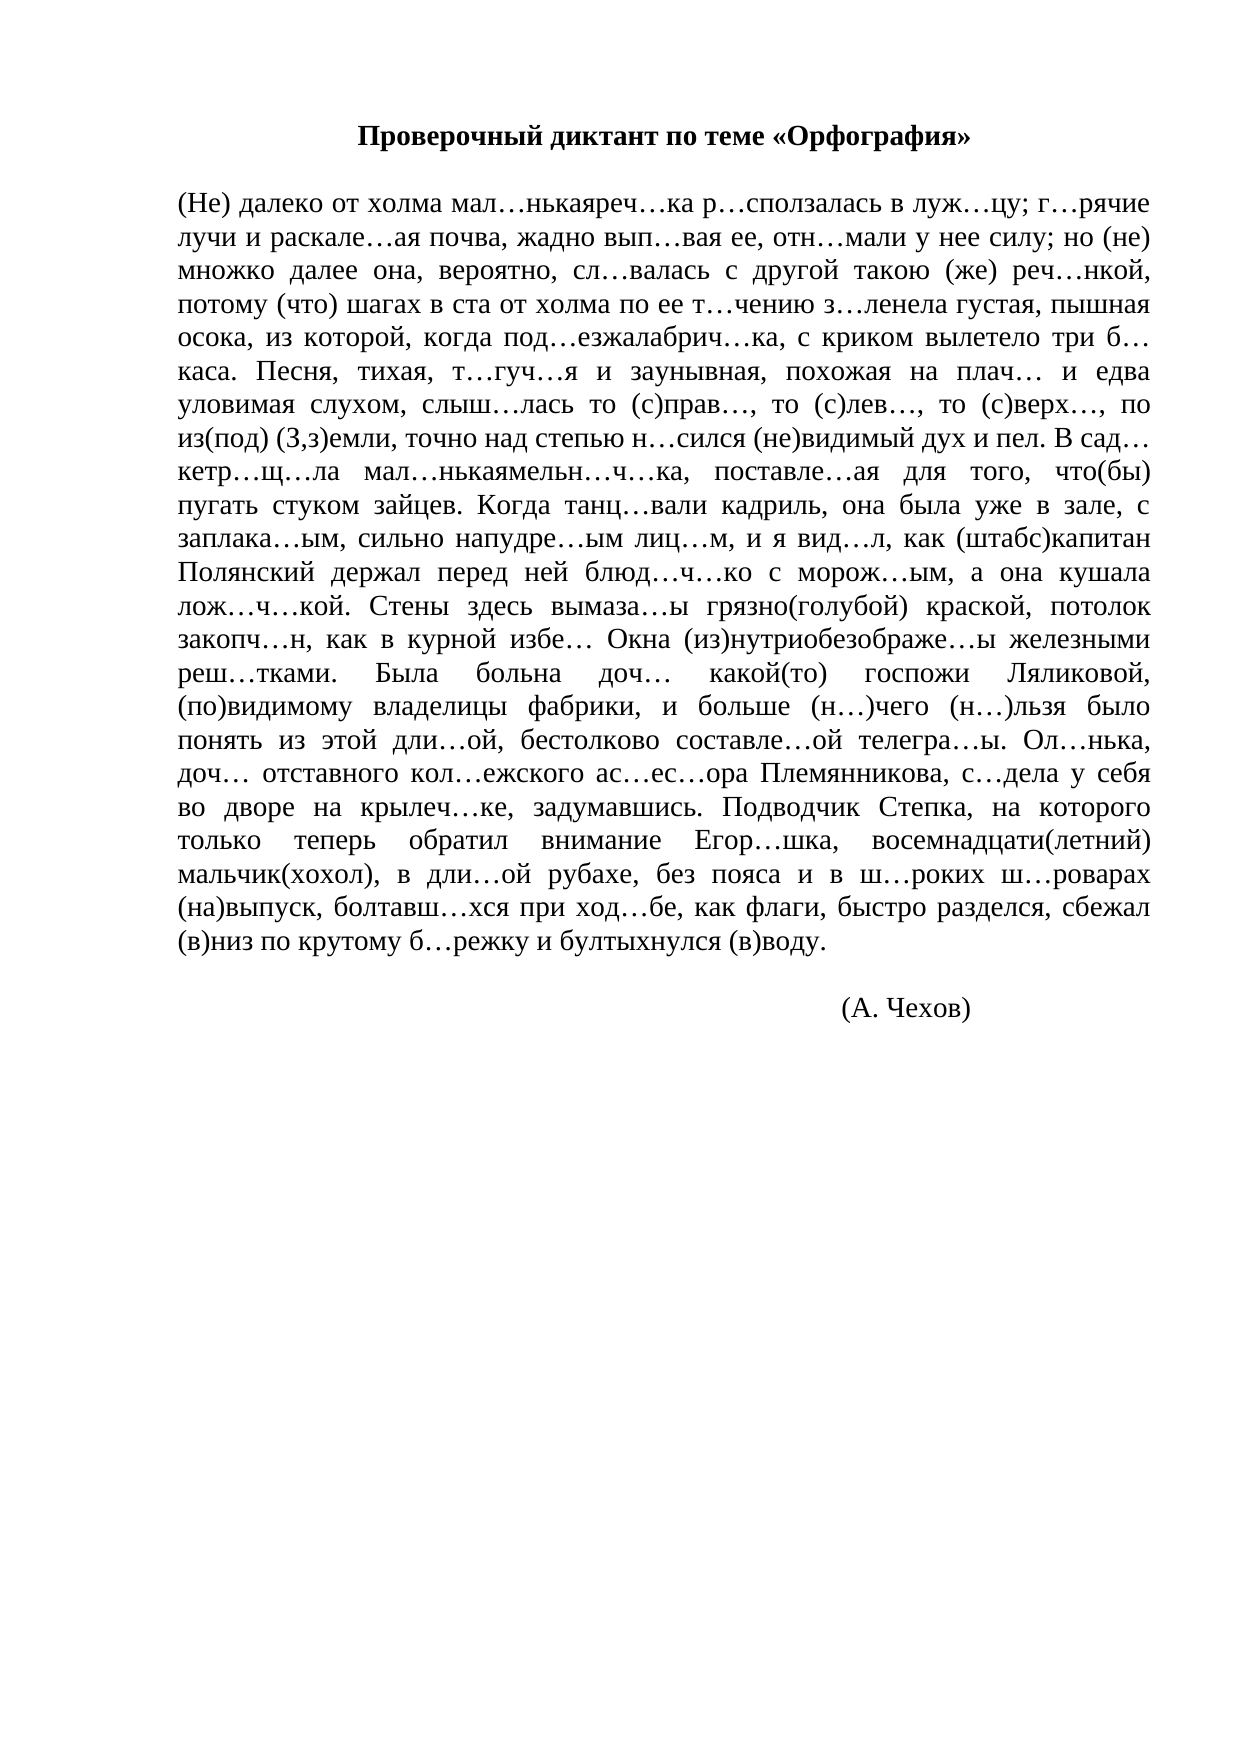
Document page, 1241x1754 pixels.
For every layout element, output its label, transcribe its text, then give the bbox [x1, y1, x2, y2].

text Проверочный диктант по теме «Орфография» [177, 118, 1152, 152]
text (А. Чехов) [177, 990, 1152, 1024]
text (Не) далеко от холма мал…нькаяреч…ка р…сползалась в луж…цу; г…рячие лучи и раскале…ая почва, жадно вып…вая ее, отн…мали у нее силу; но (не) множко далее она, вероятно, сл…валась с другой такою (же) реч…нкой, потому (что) шагах в ста от холма по ее т…чению з…ленела густая, пышная осока, из которой, когда под…езжалабрич…ка, с криком вылетело три б…каса. Песня, тихая, т…гуч…я и заунывная, похожая на плач… и едва уловимая слухом, слыш…лась то (с)прав…, то (с)лев…, то (с)верх…, по из(под) (З,з)емли, точно над степью н…сился (не)видимый дух и пел. В сад…кетр…щ…ла мал…нькаямельн…ч…ка, поставле…ая для того, что(бы) пугать стуком зайцев. Когда танц…вали кадриль, она была уже в зале, с заплака…ым, сильно напудре…ым лиц…м, и я вид…л, как (штабс)капитан Полянский держал перед ней блюд…ч…ко с морож…ым, а она кушала лож…ч…кой. Стены здесь вымаза…ы грязно(голубой) краской, потолок закопч…н, как в курной избе… Окна (из)нутриобезображе…ы железными реш…тками. Была больна доч… какой(то) госпожи Ляликовой, (по)видимому владелицы фабрики, и больше (н…)чего (н…)льзя было понять из этой дли…ой, бестолково составле…ой телегра…ы. Ол…нька, доч… отставного кол…ежского ас…ес…ора Племянникова, с…дела у себя во дворе на крылеч…ке, задумавшись. Подводчик Степка, на которого только теперь обратил внимание Егор…шка, восемнадцати(летний) мальчик(хохол), в дли…ой рубахе, без пояса и в ш…роких ш…роварах (на)выпуск, болтавш…хся при ход…бе, как флаги, быстро разделся, сбежал (в)низ по крутому б…режку и бултыхнулся (в)воду. [177, 185, 1152, 957]
